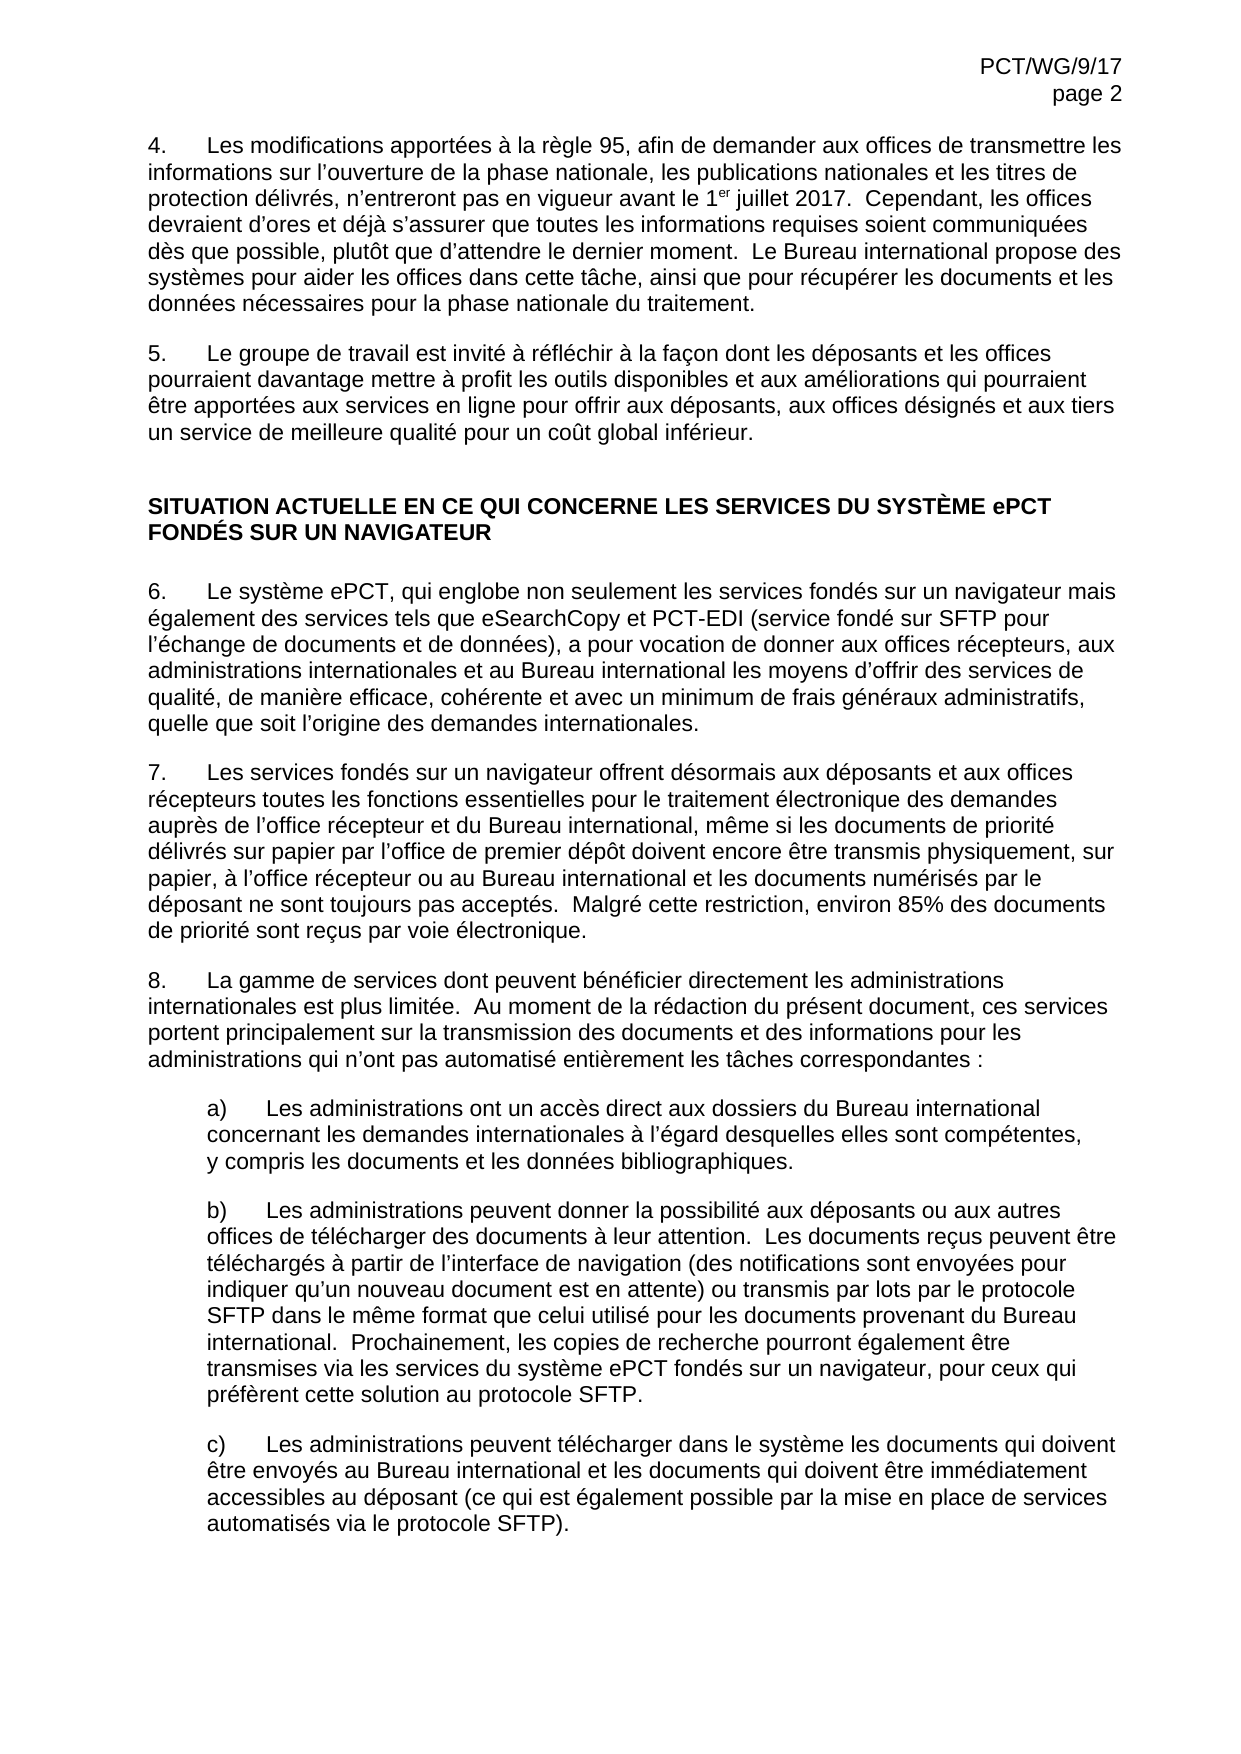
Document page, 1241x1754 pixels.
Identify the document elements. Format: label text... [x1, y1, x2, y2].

list Les administrations peuvent télécharger dans le système les documents qui doivent être envoyés au Bureau international et les documents qui doivent être immédiatement accessibles au déposant (ce qui est également possible par la mise en place de services automatisés via le protocole SFTP). [207, 1431, 1122, 1536]
list Les administrations peuvent donner la possibilité aux déposants ou aux autres offices de télécharger des documents à leur attention. Les documents reçus peuvent être téléchargés à partir de l’interface de navigation (des notifications sont envoyées pour indiquer qu’un nouveau document est en attente) ou transmis par lots par le protocole SFTP dans le même format que celui utilisé pour les documents provenant du Bureau international. Prochainement, les copies de recherche pourront également être transmises via les services du système ePCT fondés sur un navigateur, pour ceux qui préfèrent cette solution au protocole SFTP. [207, 1197, 1122, 1408]
list Les administrations ont un accès direct aux dossiers du Bureau international concernant les demandes internationales à l’égard desquelles elles sont compétentes, y compris les documents et les données bibliographiques. [207, 1095, 1122, 1174]
subtitle Situation actuelle en ce qui concerne les services du système ePCT fondés sur un navigateur [148, 493, 1122, 546]
text Les modifications apportées à la règle 95, afin de demander aux offices de transmettre les informations sur l’ouverture de la phase nationale, les publications nationales et les titres de protection délivrés, n’entreront pas en vigueur avant le 1er juillet 2017. Cependant, les offices devraient d’ores et déjà s’assurer que toutes les informations requises soient communiquées dès que possible, plutôt que d’attendre le dernier moment. Le Bureau international propose des systèmes pour aider les offices dans cette tâche, ainsi que pour récupérer les documents et les données nécessaires pour la phase nationale du traitement. [148, 132, 1122, 317]
text Le groupe de travail est invité à réfléchir à la façon dont les déposants et les offices pourraient davantage mettre à profit les outils disponibles et aux améliorations qui pourraient être apportées aux services en ligne pour offrir aux déposants, aux offices désignés et aux tiers un service de meilleure qualité pour un coût global inférieur. [148, 339, 1122, 445]
text Le système ePCT, qui englobe non seulement les services fondés sur un navigateur mais également des services tels que eSearchCopy et PCT-EDI (service fondé sur SFTP pour l’échange de documents et de données), a pour vocation de donner aux offices récepteurs, aux administrations internationales et au Bureau international les moyens d’offrir des services de qualité, de manière efficace, cohérente et avec un minimum de frais généraux administratifs, quelle que soit l’origine des demandes internationales. [148, 578, 1122, 736]
text Les services fondés sur un navigateur offrent désormais aux déposants et aux offices récepteurs toutes les fonctions essentielles pour le traitement électronique des demandes auprès de l’office récepteur et du Bureau international, même si les documents de priorité délivrés sur papier par l’office de premier dépôt doivent encore être transmis physiquement, sur papier, à l’office récepteur ou au Bureau international et les documents numérisés par le déposant ne sont toujours pas acceptés. Malgré cette restriction, environ 85% des documents de priorité sont reçus par voie électronique. [148, 759, 1122, 944]
text La gamme de services dont peuvent bénéficier directement les administrations internationales est plus limitée. Au moment de la rédaction du présent document, ces services portent principalement sur la transmission des documents et des informations pour les administrations qui n’ont pas automatisé entièrement les tâches correspondantes : [148, 967, 1122, 1072]
